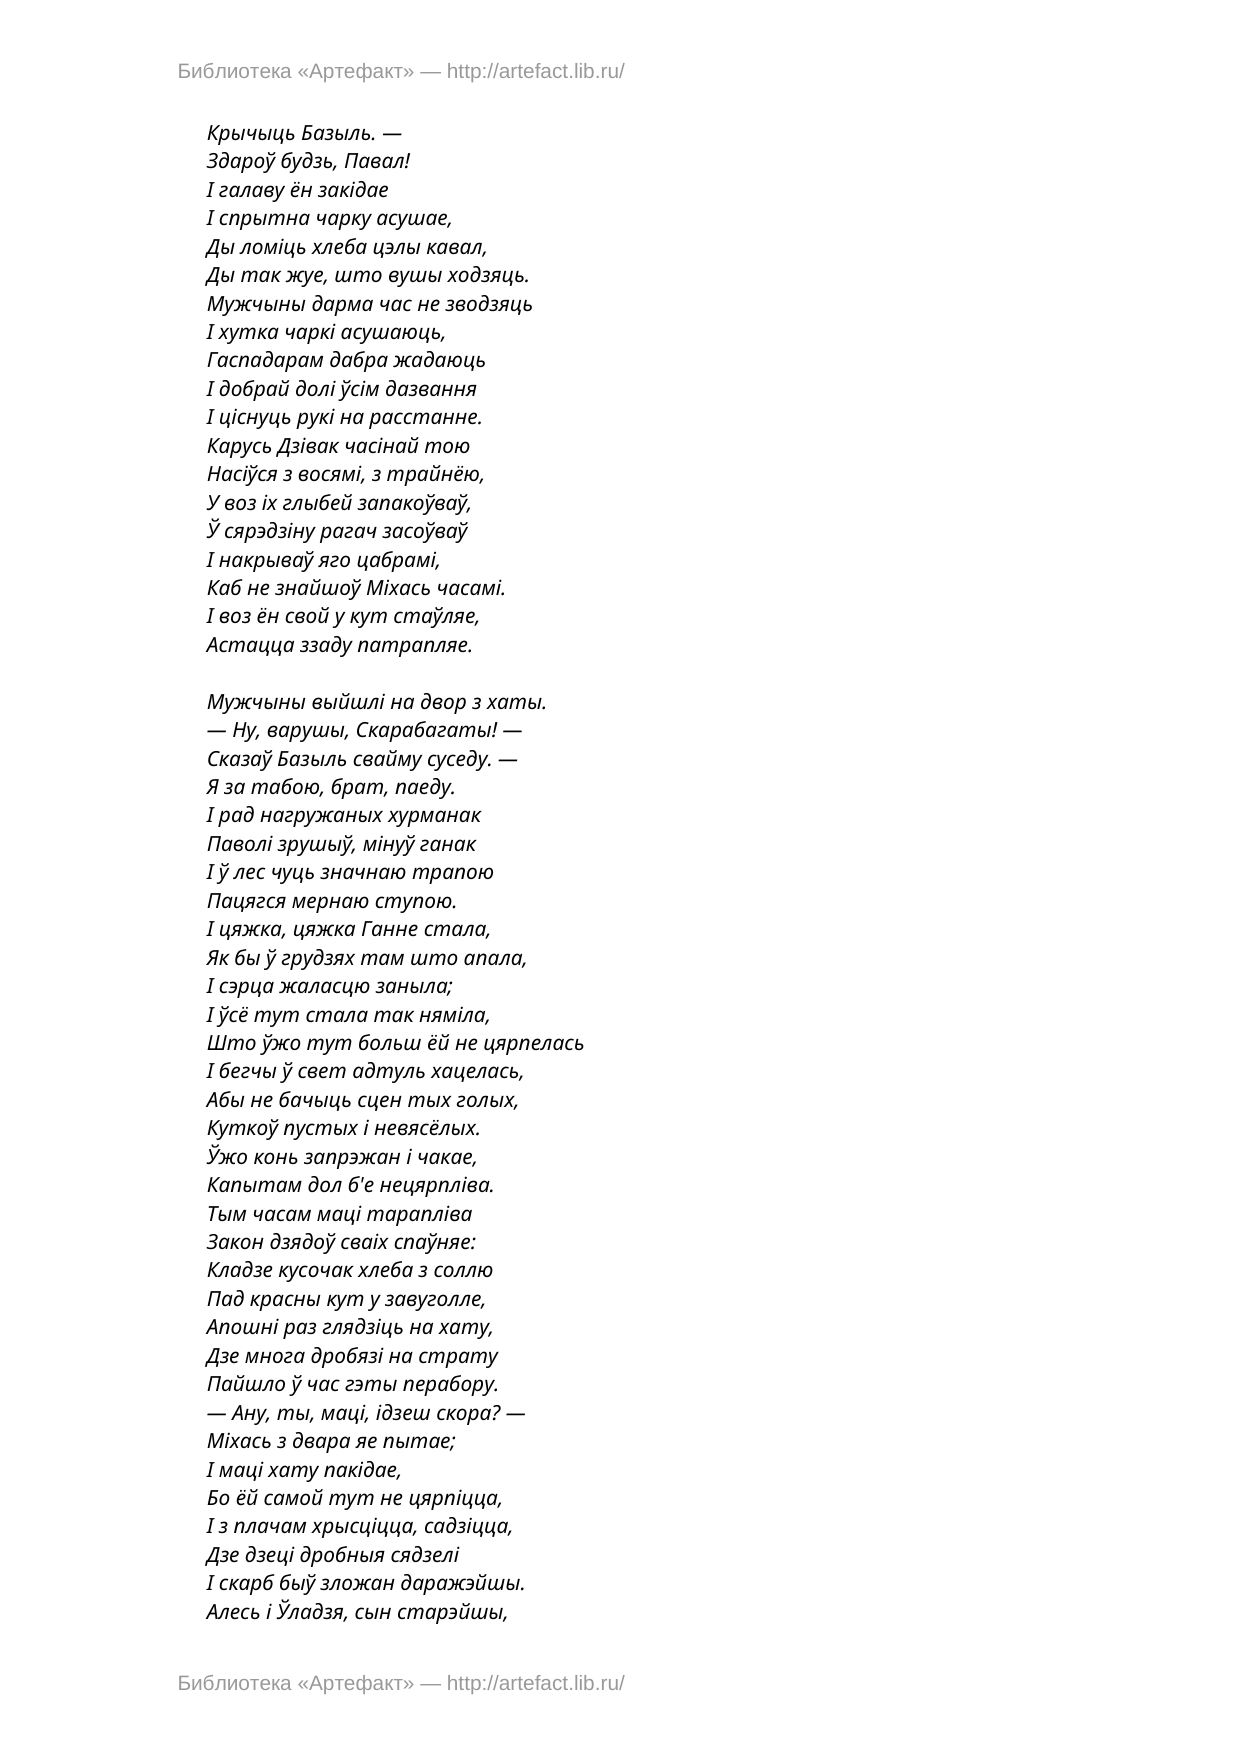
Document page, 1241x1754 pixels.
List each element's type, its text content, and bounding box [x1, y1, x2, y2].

subtitle І цяжка, цяжка Ганне стала, [177, 914, 1122, 943]
subtitle І хутка чаркі асушаюць, [177, 317, 1122, 346]
subtitle Закон дзядоў сваіх спаўняе: [177, 1227, 1122, 1256]
subtitle Дзе многа дробязі на страту [177, 1341, 1122, 1369]
subtitle Кладзе кусочак хлеба з соллю [177, 1256, 1122, 1284]
subtitle У воз іх глыбей запакоўваў, [177, 488, 1122, 516]
subtitle Насіўся з восямі, з трайнёю, [177, 459, 1122, 488]
subtitle Капытам дол б'е нецярпліва. [177, 1170, 1122, 1199]
subtitle Паволі зрушыў, мінуў ганак [177, 829, 1122, 857]
subtitle І рад нагружаных хурманак [177, 801, 1122, 829]
subtitle І галаву ён закідае [177, 175, 1122, 203]
subtitle Дзе дзеці дробныя сядзелі [177, 1540, 1122, 1568]
subtitle Астацца ззаду патрапляе. [177, 630, 1122, 658]
subtitle Міхась з двара яе пытае; [177, 1426, 1122, 1455]
subtitle Пацягся мернаю ступою. [177, 886, 1122, 914]
subtitle Крычыць Базыль. — [177, 118, 1122, 147]
subtitle Пад красны кут у завуголле, [177, 1284, 1122, 1312]
subtitle — Ну, варушы, Скарабагаты! — [177, 715, 1122, 744]
subtitle Тым часам маці тарапліва [177, 1199, 1122, 1227]
subtitle Я за табою, брат, паеду. [177, 772, 1122, 801]
subtitle Здароў будзь, Павал! [177, 147, 1122, 175]
subtitle І накрываў яго цабрамі, [177, 545, 1122, 573]
subtitle Ды так жуе, што вушы ходзяць. [177, 260, 1122, 289]
subtitle Як бы ў грудзях там што апала, [177, 943, 1122, 971]
subtitle І воз ён свой у кут стаўляе, [177, 602, 1122, 630]
subtitle Ўжо конь запрэжан і чакае, [177, 1142, 1122, 1170]
subtitle І бегчы ў свет адтуль хацелась, [177, 1057, 1122, 1085]
subtitle Куткоў пустых і невясёлых. [177, 1113, 1122, 1142]
subtitle Апошні раз глядзіць на хату, [177, 1312, 1122, 1341]
subtitle Мужчыны выйшлі на двор з хаты. [177, 687, 1122, 715]
subtitle І ў лес чуць значнаю трапою [177, 857, 1122, 886]
subtitle Сказаў Базыль свайму суседу. — [177, 744, 1122, 772]
subtitle І сэрца жаласцю заныла; [177, 971, 1122, 1000]
subtitle Бо ёй самой тут не цярпіцца, [177, 1483, 1122, 1512]
subtitle — Ану, ты, маці, ідзеш скора? — [177, 1398, 1122, 1426]
subtitle І маці хату пакідае, [177, 1455, 1122, 1483]
subtitle Алесь і Ўладзя, сын старэйшы, [177, 1597, 1122, 1625]
subtitle Абы не бачыць сцен тых голых, [177, 1085, 1122, 1113]
subtitle Мужчыны дарма час не зводзяць [177, 289, 1122, 317]
subtitle І добрай долі ўсім дазвання [177, 374, 1122, 402]
subtitle Ды ломіць хлеба цэлы кавал, [177, 232, 1122, 260]
subtitle І скарб быў зложан даражэйшы. [177, 1568, 1122, 1597]
subtitle І спрытна чарку асушае, [177, 203, 1122, 232]
subtitle Карусь Дзівак часінай тою [177, 431, 1122, 459]
subtitle І ціснуць рукі на расстанне. [177, 402, 1122, 431]
subtitle Гаспадарам дабра жадаюць [177, 346, 1122, 374]
subtitle Ў сярэдзіну рагач засоўваў [177, 516, 1122, 545]
subtitle І ўсё тут стала так няміла, [177, 1000, 1122, 1028]
subtitle Каб не знайшоў Міхась часамі. [177, 573, 1122, 602]
subtitle І з плачам хрысціцца, садзіцца, [177, 1512, 1122, 1540]
subtitle Што ўжо тут больш ёй не цярпелась [177, 1028, 1122, 1057]
subtitle Пайшло ў час гэты перабору. [177, 1369, 1122, 1398]
